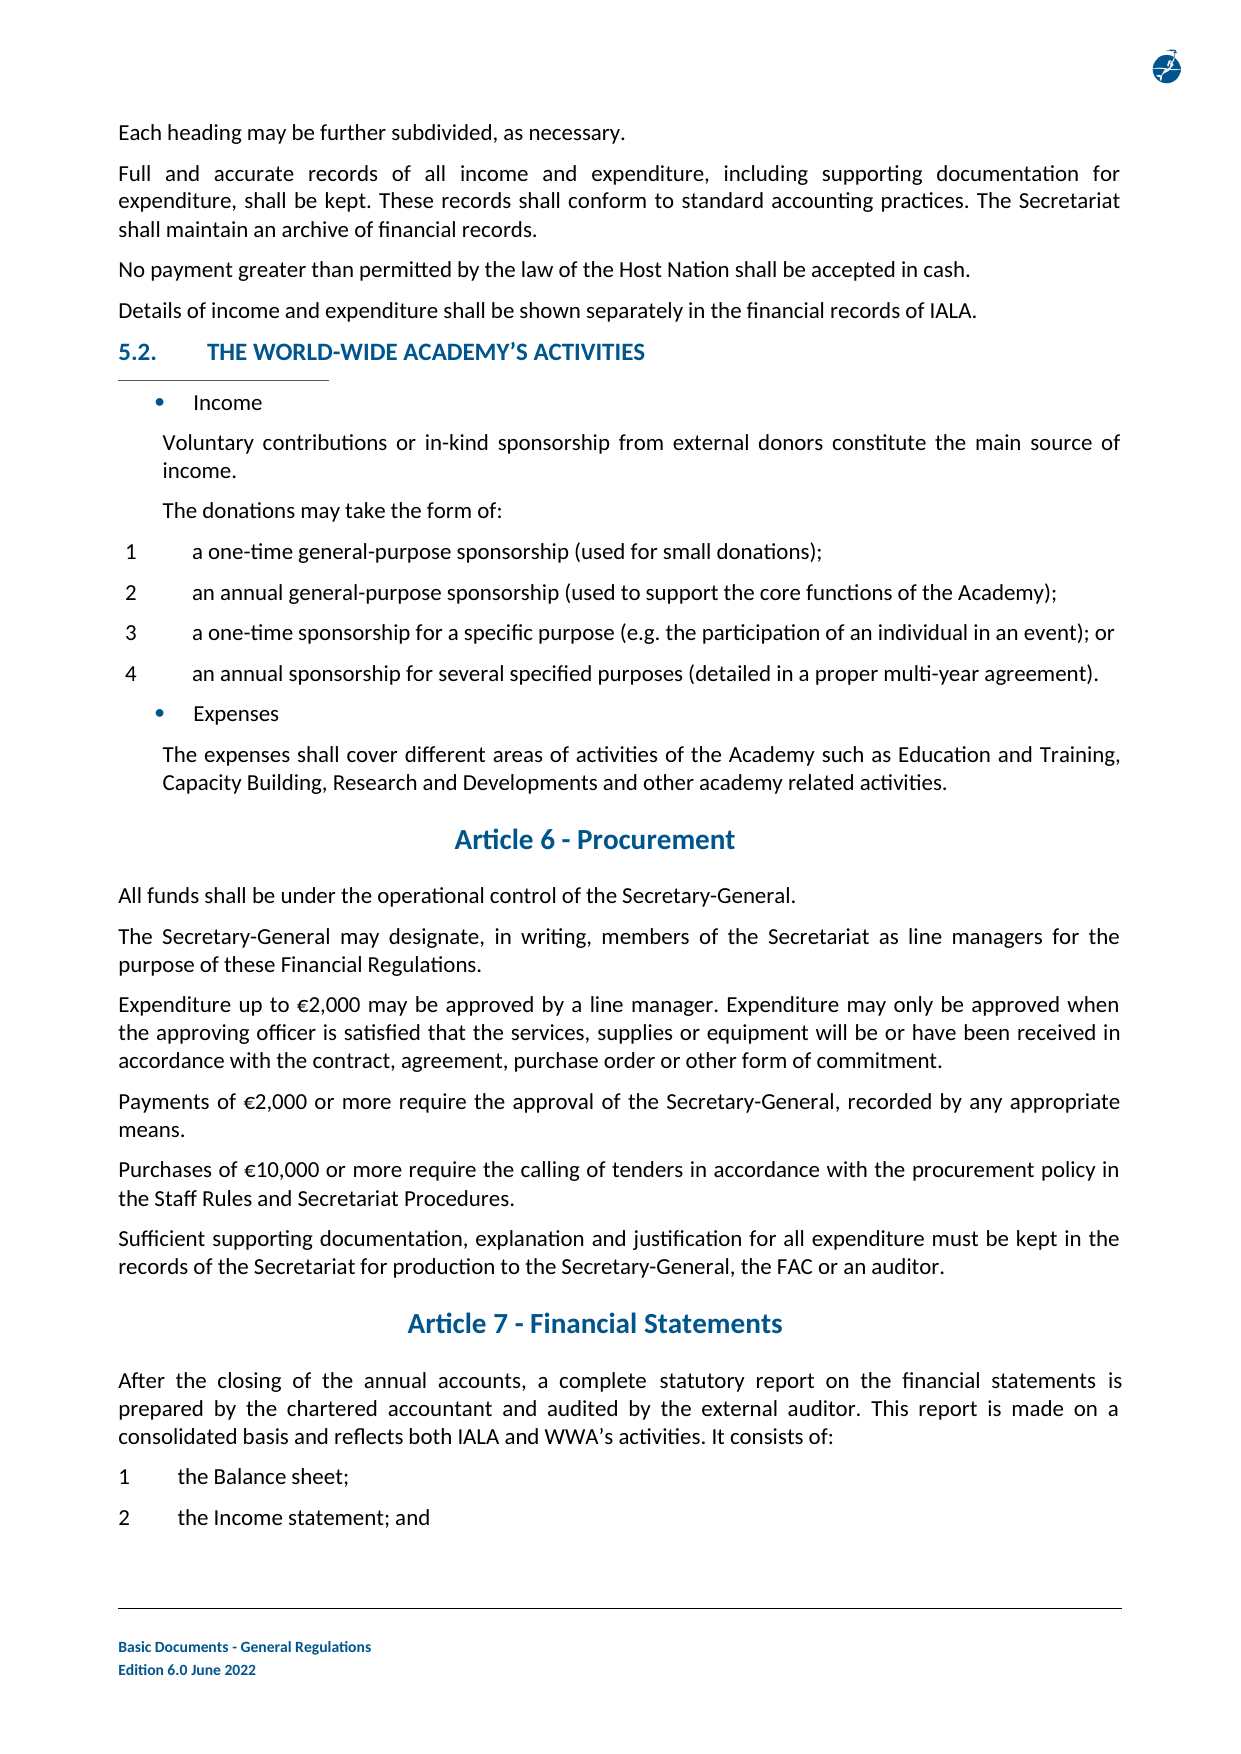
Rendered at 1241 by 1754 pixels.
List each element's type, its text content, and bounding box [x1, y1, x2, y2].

text The expenses shall cover different areas of activities of the Academy such as Education and Training, Capacity Building, Research and Developments and other academy related activities. [162, 740, 1122, 796]
text Details of income and expenditure shall be shown separately in the financial records of IALA. [118, 296, 1122, 324]
text Voluntary contributions or in-kind sponsorship from external donors constitute the main source of income. [162, 428, 1122, 484]
text After the closing of the annual accounts, a complete statutory report on the financial statements is prepared by the chartered accountant and audited by the external auditor. This report is made on a consolidated basis and reflects both IALA and WWA’s activities. It consists of: [118, 1366, 1122, 1450]
text Expenses [156, 699, 1122, 727]
list an annual sponsorship for several specified purposes (detailed in a proper multi-year agreement). [118, 659, 1122, 687]
text Each heading may be further subdivided, as necessary. [118, 118, 1122, 146]
text Income [156, 388, 1122, 416]
subtitle The World-wide Academy’s activities [118, 336, 1033, 367]
text All funds shall be under the operational control of the Secretary-General. [118, 881, 1122, 909]
text - Procurement [118, 821, 1122, 856]
list an annual general-purpose sponsorship (used to support the core functions of the Academy); [118, 578, 1122, 606]
list a one-time sponsorship for a specific purpose (e.g. the participation of an individual in an event); or [118, 618, 1122, 646]
text Expenditure up to €2,000 may be approved by a line manager. Expenditure may only be approved when the approving officer is satisfied that the services, supplies or equipment will be or have been received in accordance with the contract, agreement, purchase order or other form of commitment. [118, 991, 1122, 1074]
text - Financial Statements [118, 1305, 1122, 1341]
text Sufficient supporting documentation, explanation and justification for all expenditure must be kept in the records of the Secretariat for production to the Secretary-General, the FAC or an auditor. [118, 1224, 1122, 1280]
text Payments of €2,000 or more require the approval of the Secretary-General, recorded by any appropriate means. [118, 1087, 1122, 1143]
text The donations may take the form of: [162, 497, 1122, 525]
text No payment greater than permitted by the law of the Host Nation shall be accepted in cash. [118, 255, 1122, 283]
picture [1121, 0, 1240, 118]
list the Balance sheet; [118, 1462, 1122, 1490]
list the Income statement; and [118, 1503, 1122, 1531]
text Full and accurate records of all income and expenditure, including supporting documentation for expenditure, shall be kept. These records shall conform to standard accounting practices. The Secretariat shall maintain an archive of financial records. [118, 159, 1122, 243]
list a one-time general-purpose sponsorship (used for small donations); [118, 537, 1122, 565]
text Purchases of €10,000 or more require the calling of tenders in accordance with the procurement policy in the Staff Rules and Secretariat Procedures. [118, 1156, 1122, 1212]
text The Secretary-General may designate, in writing, members of the Secretariat as line managers for the purpose of these Financial Regulations. [118, 922, 1122, 978]
